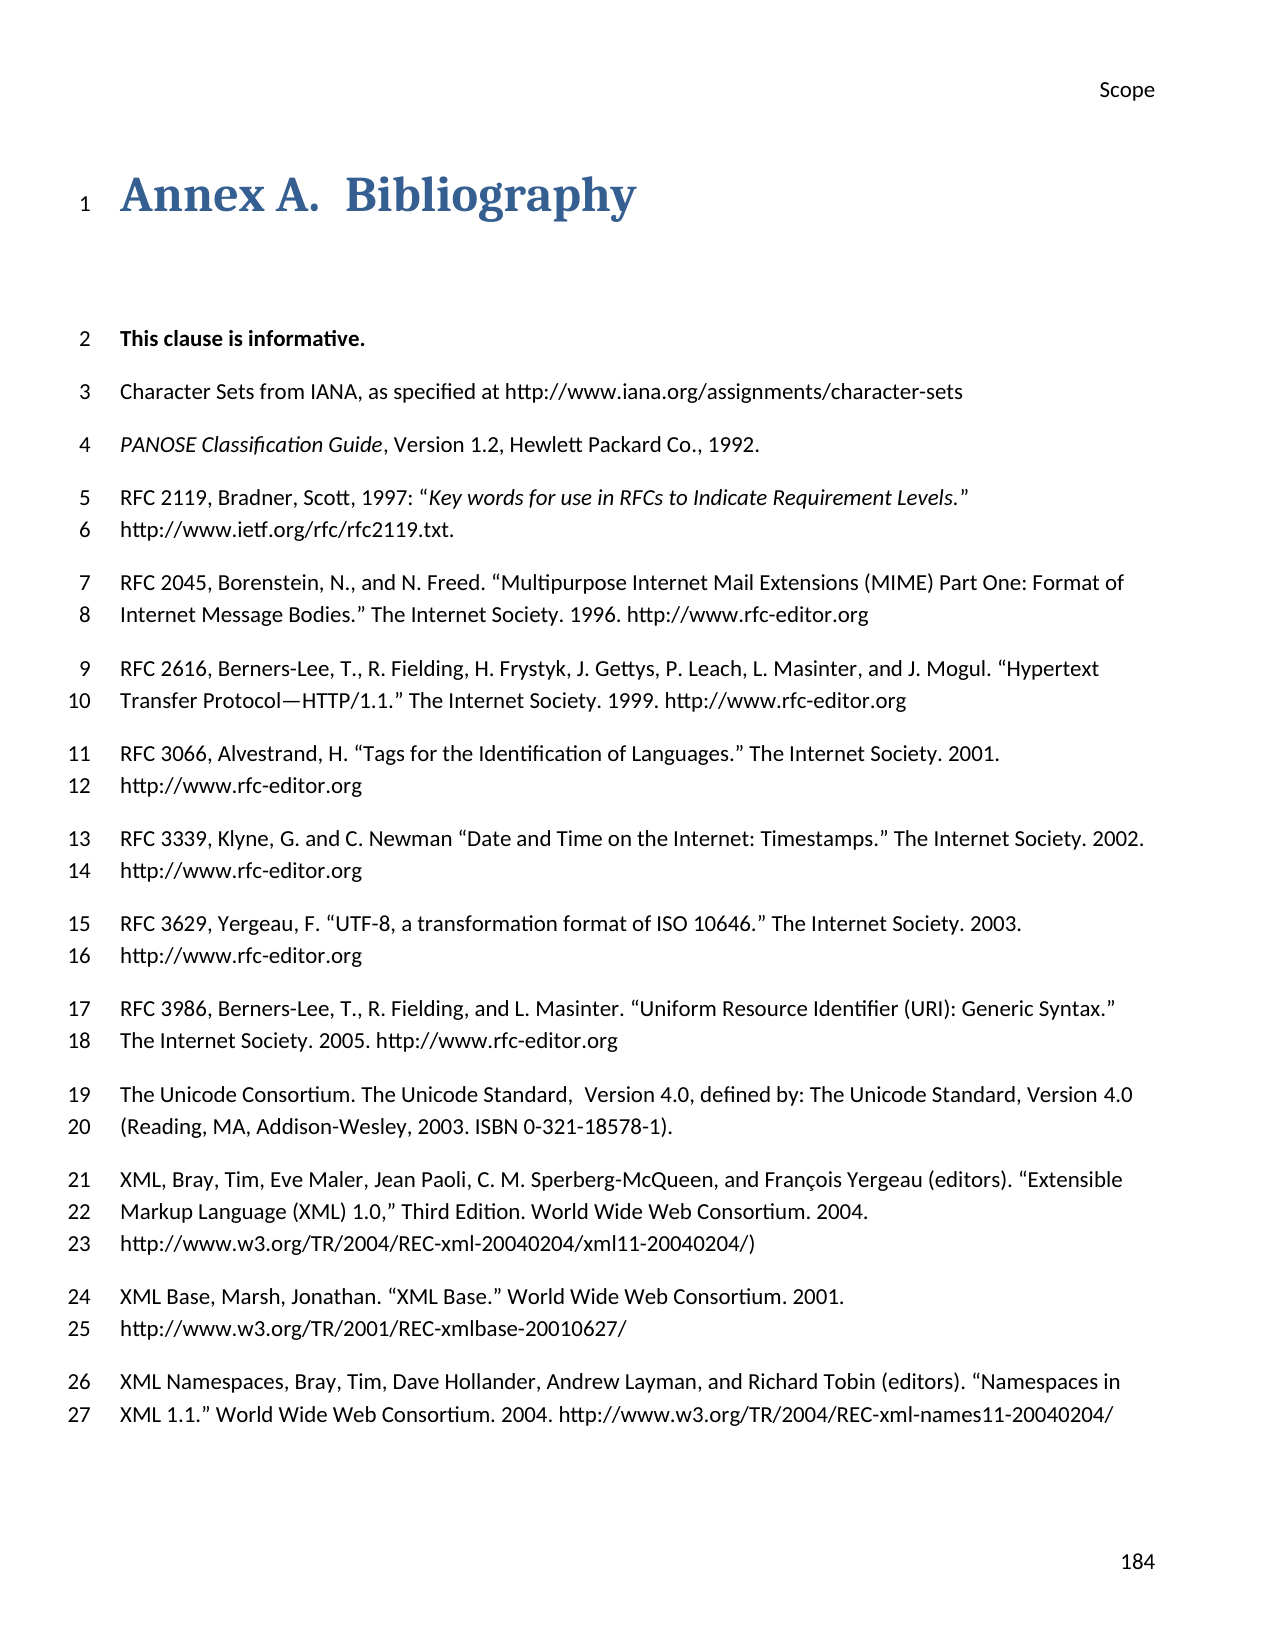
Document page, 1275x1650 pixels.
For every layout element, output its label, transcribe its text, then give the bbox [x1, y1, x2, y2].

text Bibliography [120, 167, 1155, 224]
text XML, Bray, Tim, Eve Maler, Jean Paoli, C. M. Sperberg-McQueen, and François Yergeau (editors). “Extensible Markup Language (XML) 1.0,” Third Edition. World Wide Web Consortium. 2004. http://www.w3.org/TR/2004/REC-xml-20040204/xml11-20040204/) [120, 1165, 1155, 1257]
text This clause is informative. [120, 324, 1155, 352]
text PANOSE Classification Guide, Version 1.2, Hewlett Packard Co., 1992. [120, 430, 1155, 458]
text XML Namespaces, Bray, Tim, Dave Hollander, Andrew Layman, and Richard Tobin (editors). “Namespaces in XML 1.1.” World Wide Web Consortium. 2004. http://www.w3.org/TR/2004/REC-xml-names11-20040204/ [120, 1367, 1155, 1428]
text RFC 2119, Bradner, Scott, 1997: “Key words for use in RFCs to Indicate Requirement Levels.” http://www.ietf.org/rfc/rfc2119.txt. [120, 483, 1155, 543]
text XML Base, Marsh, . “XML Base.” World Wide Web Consortium. 2001. http://www.w3.org/TR/2001/REC-xmlbase-20010627/ [120, 1282, 1155, 1342]
text RFC 2045, Borenstein, N., and N. Freed. “Multipurpose Internet Mail Extensions (MIME) Part One: Format of Internet Message Bodies.” The Internet Society. 1996. http://www.rfc-editor.org [120, 568, 1155, 629]
text The Unicode Consortium. The Unicode Standard, Version 4.0, defined by: The Unicode Standard, Version 4.0 (, Addison-Wesley, 2003. ISBN 0-321-18578-1). [120, 1080, 1155, 1140]
text Character Sets from IANA, as specified at http://www.iana.org/assignments/character-sets [120, 377, 1155, 405]
text RFC 3629, Yergeau, F. “UTF- transformation format of ISO The Internet Society. 2003. http://www.rfc-editor.org [120, 909, 1155, 969]
text RFC 3339, Klyne, G. and C. Newman “Date and Time on the Internet: Timestamps.” The Internet Society. 2002. http://www.rfc-editor.org [120, 824, 1155, 884]
text RFC 3066, Alvestrand, H. “Tags for the Identification of Languages.” The Internet Society. 2001. http://www.rfc-editor.org [120, 739, 1155, 799]
text RFC 2616, Berners-Lee, T., R. Fielding, H. Frystyk, J. Gettys, P. Leach, L. Masinter, and J. Mogul. “Hypertext Transfer Protocol—HTTP/1.1.” The Internet Society. 1999. http://www.rfc-editor.org [120, 654, 1155, 714]
text RFC 3986, Berners-Lee, T., R. Fielding, and L. Masinter. “Uniform Resource Identifier (URI): Generic Syntax.” The Internet Society. 2005. http://www.rfc-editor.org [120, 994, 1155, 1055]
